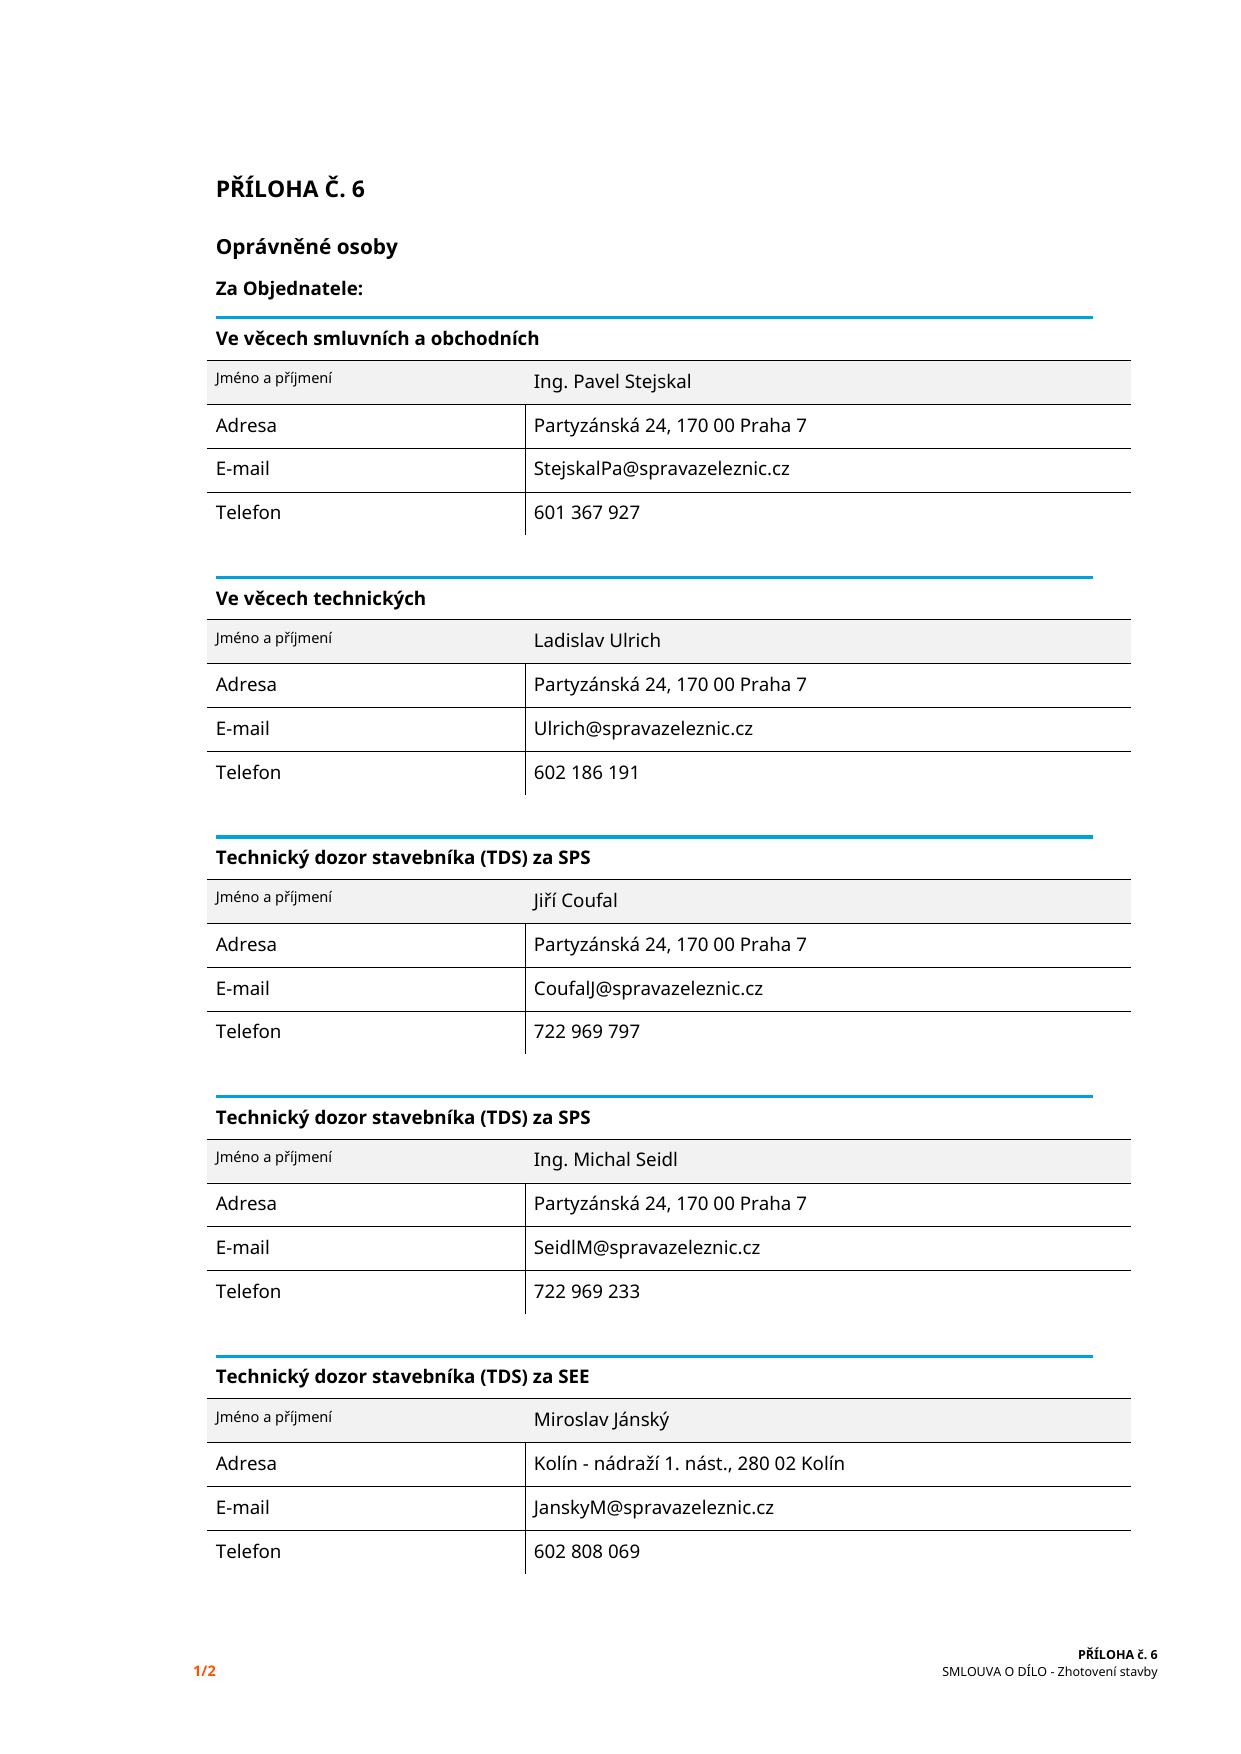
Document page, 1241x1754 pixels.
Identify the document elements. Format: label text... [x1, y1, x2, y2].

table_cell Adresa [207, 924, 525, 967]
table_cell SeidlM@spravazeleznic.cz [526, 1227, 1131, 1270]
text Technický dozor stavebníka (TDS) za SPS [216, 1098, 1093, 1130]
text Technický dozor stavebníka (TDS) za SPS [216, 839, 1093, 870]
table_header Jméno a příjmení [207, 1140, 526, 1182]
table_header Jméno a příjmení [207, 620, 526, 663]
text Oprávněné osoby [216, 232, 1093, 260]
table_header Jméno a příjmení [207, 361, 526, 404]
table_cell Telefon [207, 493, 525, 535]
table_cell 722 969 797 [526, 1012, 1131, 1054]
table_cell Kolín - nádraží 1. nást., 280 02 Kolín [526, 1443, 1131, 1486]
table_header Jméno a příjmení [207, 1399, 526, 1442]
table_cell Adresa [207, 1184, 525, 1226]
table_cell StejskalPa@spravazeleznic.cz [526, 449, 1131, 491]
table_cell Partyzánská 24, 170 00 Praha 7 [526, 664, 1131, 707]
table_cell CoufalJ@spravazeleznic.cz [526, 968, 1131, 1011]
text Za Objednatele: [216, 276, 1093, 301]
table_header Ing. Pavel Stejskal [526, 361, 1131, 404]
table_header Ing. Michal Seidl [526, 1140, 1131, 1182]
text Příloha č. 6 [216, 172, 1093, 204]
table_cell Ulrich@spravazeleznic.cz [526, 708, 1131, 751]
table_cell JanskyM@spravazeleznic.cz [526, 1487, 1131, 1530]
table_header Jméno a příjmení [207, 880, 526, 923]
table_cell Adresa [207, 1443, 525, 1486]
table_cell 722 969 233 [526, 1271, 1131, 1314]
table_cell Adresa [207, 664, 525, 707]
table_cell Telefon [207, 1012, 525, 1054]
table_cell Partyzánská 24, 170 00 Praha 7 [526, 405, 1131, 447]
table_cell E-mail [207, 968, 525, 1011]
table_cell E-mail [207, 708, 525, 751]
table_cell Partyzánská 24, 170 00 Praha 7 [526, 924, 1131, 967]
text Technický dozor stavebníka (TDS) za SEE [216, 1358, 1093, 1389]
text Ve věcech technických [216, 579, 1093, 611]
table_cell Telefon [207, 1271, 525, 1314]
table_cell 601 367 927 [526, 493, 1131, 535]
table_cell Telefon [207, 752, 525, 795]
table_cell E-mail [207, 449, 525, 491]
table_cell Telefon [207, 1531, 525, 1573]
table_cell Adresa [207, 405, 525, 447]
table_cell Partyzánská 24, 170 00 Praha 7 [526, 1184, 1131, 1226]
table_header Ladislav Ulrich [526, 620, 1131, 663]
table_cell 602 186 191 [526, 752, 1131, 795]
table_header Miroslav Jánský [526, 1399, 1131, 1442]
table_header Jiří Coufal [526, 880, 1131, 923]
text Ve věcech smluvních a obchodních [216, 319, 1093, 351]
table_cell 602 808 069 [526, 1531, 1131, 1573]
table_cell E-mail [207, 1227, 525, 1270]
table_cell E-mail [207, 1487, 525, 1530]
